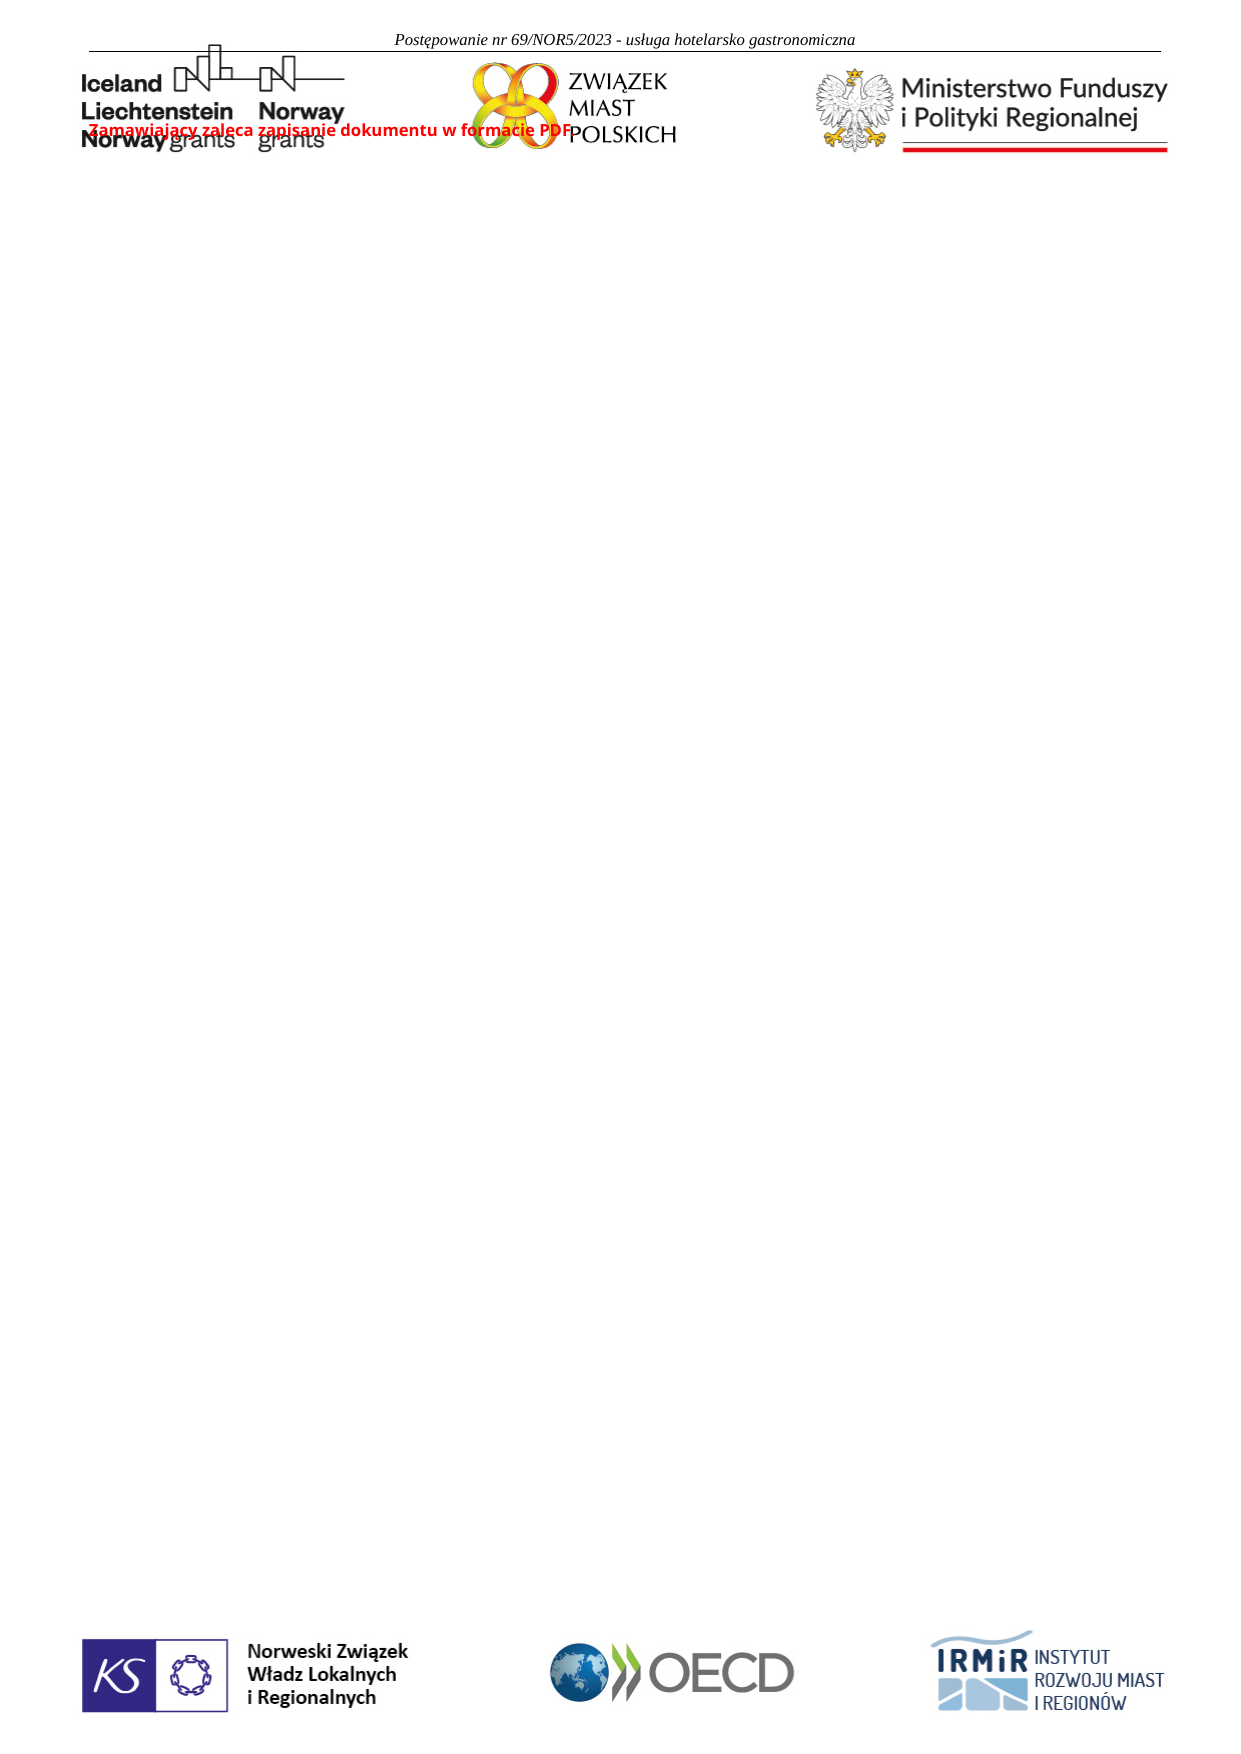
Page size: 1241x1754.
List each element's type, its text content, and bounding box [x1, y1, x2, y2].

picture [3, 4, 1241, 1754]
text Zamawiający zaleca zapisanie dokumentu w formacie PDF. [89, 118, 1152, 141]
